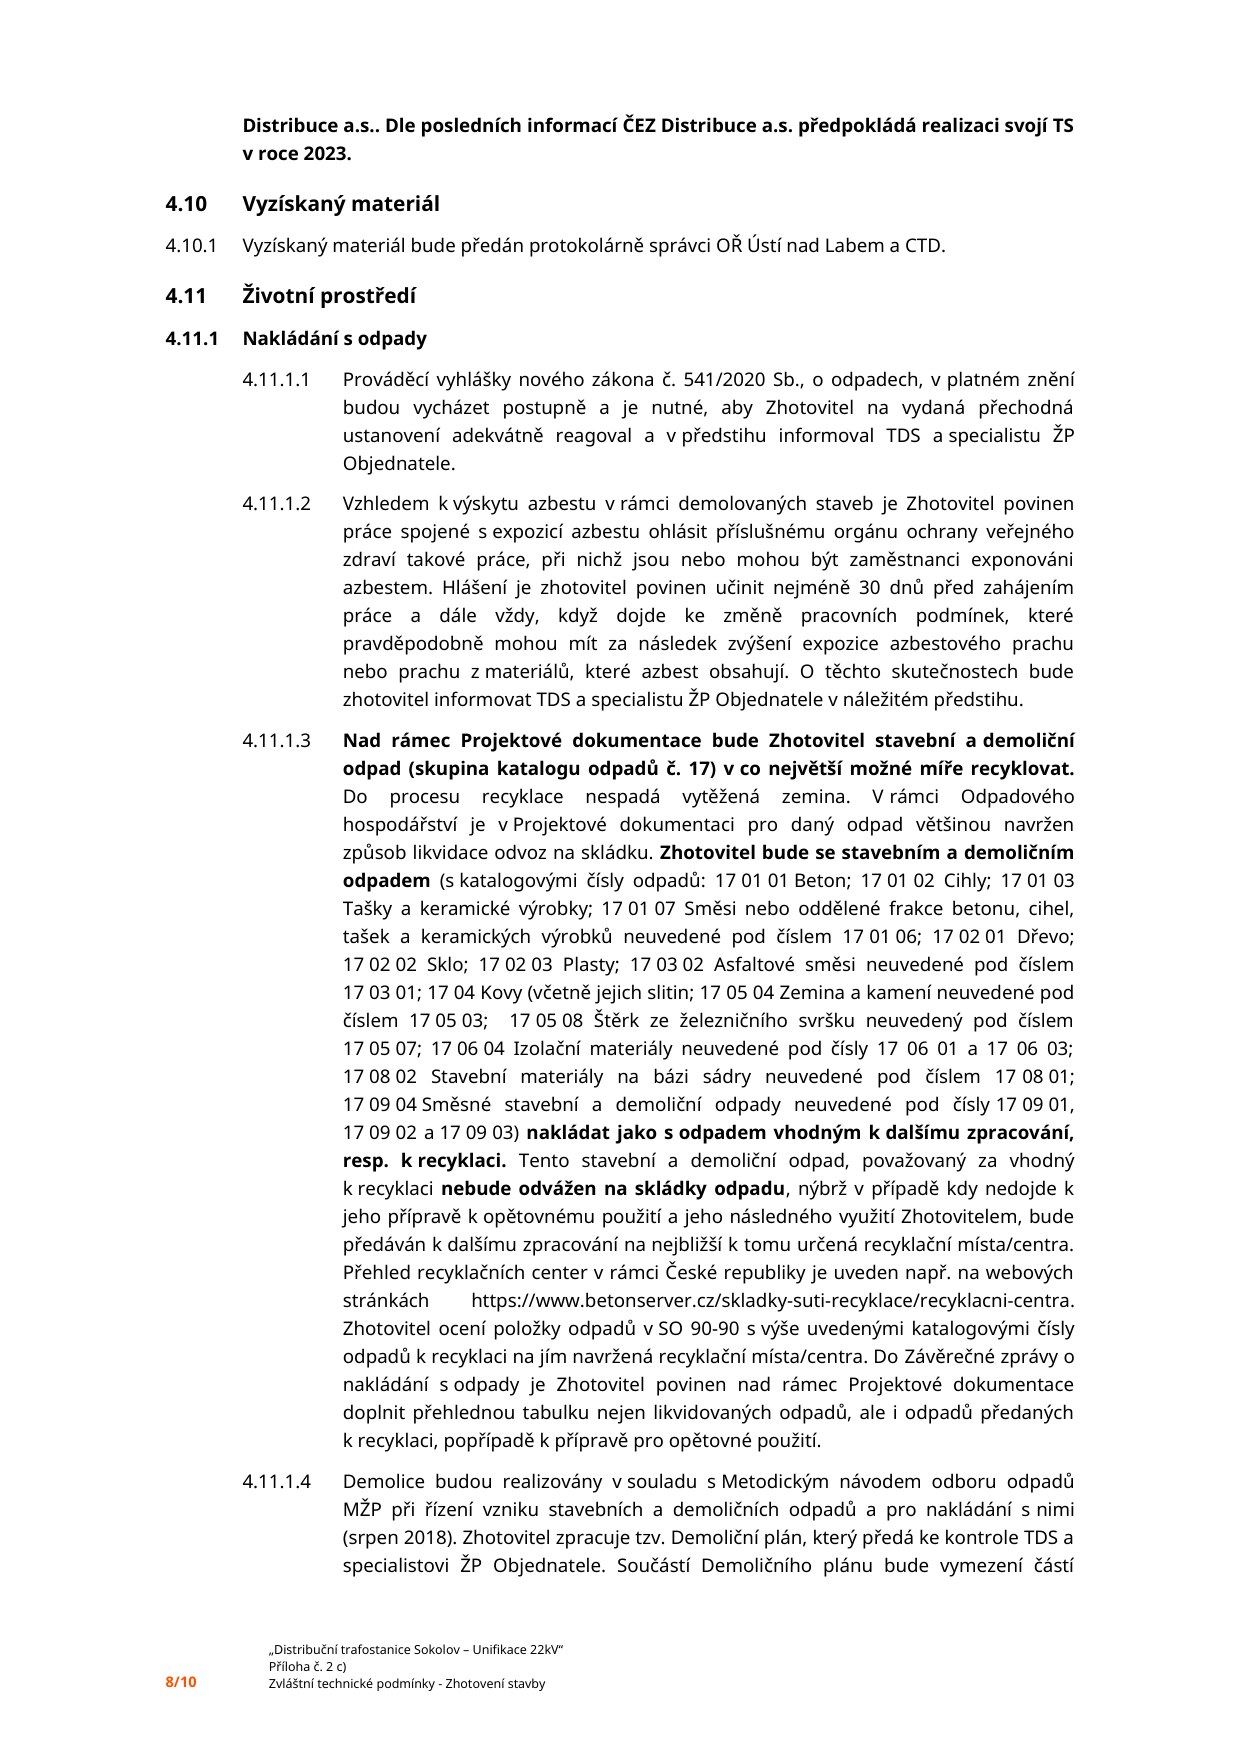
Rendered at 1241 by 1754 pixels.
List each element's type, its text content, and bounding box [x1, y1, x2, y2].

text Vyzískaný materiál bude předán protokolárně správci OŘ Ústí nad Labem a CTD. [165, 233, 1075, 258]
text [242, 1468, 1075, 1578]
text Životní prostředí [165, 282, 1075, 310]
text Nakládání s odpady [165, 325, 1075, 351]
text Nad rámec Projektové dokumentace bude Zhotovitel stavební a demoliční odpad (skupina katalogu odpadů č. 17) v co největší možné míře recyklovat. Do procesu recyklace nespadá vytěžená zemina. V rámci Odpadového hospodářství je v Projektové dokumentaci pro daný odpad většinou navržen způsob likvidace odvoz na skládku. Zhotovitel bude se stavebním a demoličním odpadem (s katalogovými čísly odpadů: 17 01 01 Beton; 17 01 02 Cihly; 17 01 03 Tašky a keramické výrobky; 17 01 07 Směsi nebo oddělené frakce betonu, cihel, tašek a keramických výrobků neuvedené pod číslem 17 01 06; 17 02 01 Dřevo; 17 02 02 Sklo; 17 02 03 Plasty; 17 03 02 Asfaltové směsi neuvedené pod číslem 17 03 01; 17 04 Kovy (včetně jejich slitin; 17 05 04 Zemina a kamení neuvedené pod číslem 17 05 03; 17 05 08 Štěrk ze železničního svršku neuvedený pod číslem 17 05 07; 17 06 04 Izolační materiály neuvedené pod čísly 17 06 01 a 17 06 03; 17 08 02 Stavební materiály na bázi sádry neuvedené pod číslem 17 08 01; 17 09 04 Směsné stavební a demoliční odpady neuvedené pod čísly 17 09 01, 17 09 02 a 17 09 03) nakládat jako s odpadem vhodným k dalšímu zpracování, resp. k recyklaci. Tento stavební a demoliční odpad, považovaný za vhodný k recyklaci nebude odvážen na skládky odpadu, nýbrž v případě kdy nedojde k jeho přípravě k opětovnému použití a jeho následného využití Zhotovitelem, bude předáván k dalšímu zpracování na nejbližší k tomu určená recyklační místa/centra. Přehled recyklačních center v rámci České republiky je uveden např. na webových stránkách https://www.betonserver.cz/skladky-suti-recyklace/recyklacni-centra. Zhotovitel ocení položky odpadů v SO 90-90 s výše uvedenými katalogovými čísly odpadů k recyklaci na jím navržená recyklační místa/centra. Do Závěrečné zprávy o nakládání s odpady je Zhotovitel povinen nad rámec Projektové dokumentace doplnit přehlednou tabulku nejen likvidovaných odpadů, ale i odpadů předaných k recyklaci, popřípadě k přípravě pro opětovné použití. [242, 727, 1075, 1453]
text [165, 112, 1075, 166]
text Vyzískaný materiál [165, 189, 1075, 217]
text Vzhledem k výskytu azbestu v rámci demolovaných staveb je Zhotovitel povinen práce spojené s expozicí azbestu ohlásit příslušnému orgánu ochrany veřejného zdraví takové práce, při nichž jsou nebo mohou být zaměstnanci exponováni azbestem. Hlášení je zhotovitel povinen učinit nejméně 30 dnů před zahájením práce a dále vždy, když dojde ke změně pracovních podmínek, které pravděpodobně mohou mít za následek zvýšení expozice azbestového prachu nebo prachu z materiálů, které azbest obsahují. O těchto skutečnostech bude zhotovitel informovat TDS a specialistu ŽP Objednatele v náležitém předstihu. [242, 491, 1075, 712]
text Prováděcí vyhlášky nového zákona č. 541/2020 Sb., o odpadech, v platném znění budou vycházet postupně a je nutné, aby Zhotovitel na vydaná přechodná ustanovení adekvátně reagoval a v předstihu informoval TDS a specialistu ŽP Objednatele. [242, 366, 1075, 476]
